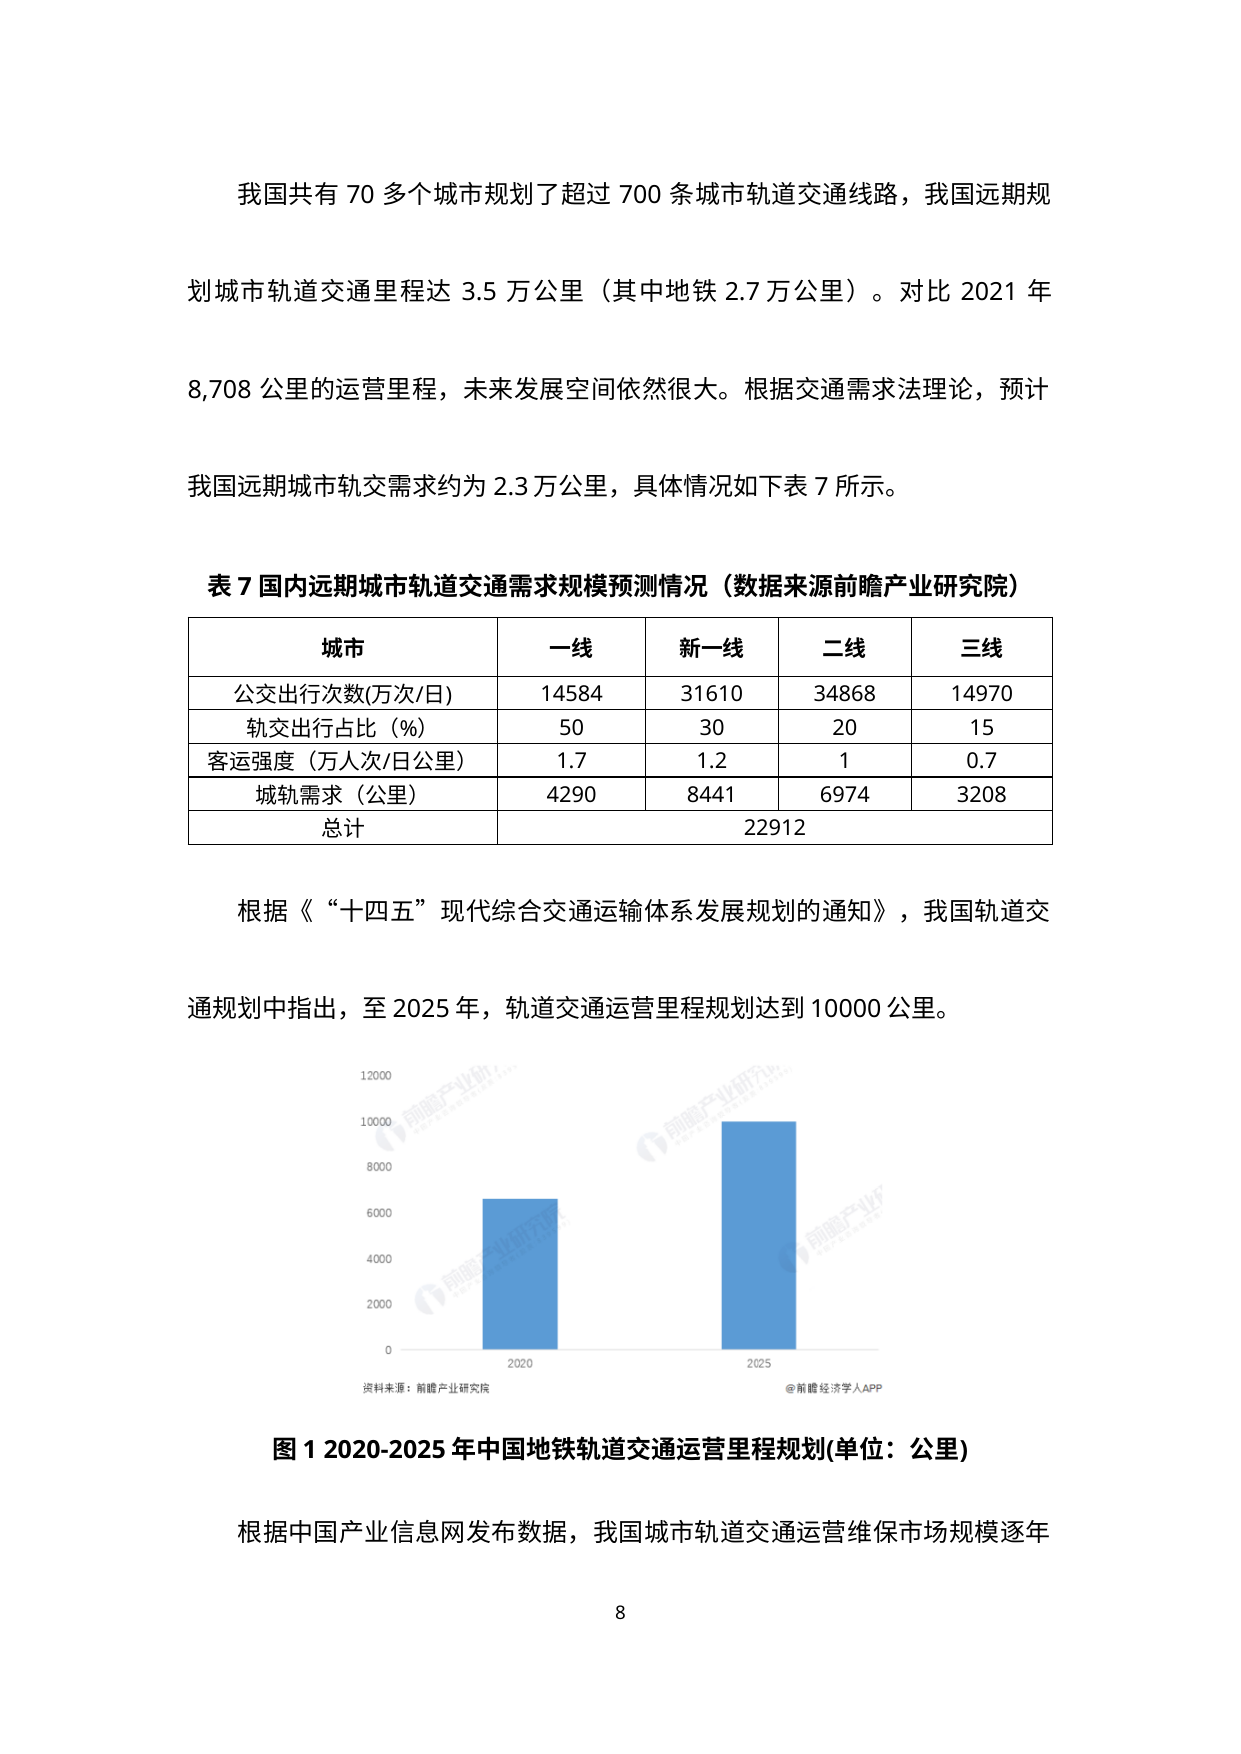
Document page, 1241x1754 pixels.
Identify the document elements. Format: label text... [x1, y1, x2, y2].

table_header 一线 [498, 618, 645, 676]
text 图1 2020-2025年中国地铁轨道交通运营里程规划(单位：公里) [187, 1415, 1053, 1480]
table_header 三线 [912, 618, 1052, 676]
table_cell 3208 [912, 778, 1052, 810]
table_cell 轨交出行占比（%） [189, 710, 497, 743]
table_cell 8441 [646, 778, 778, 810]
table_cell 1.7 [498, 744, 645, 776]
table_cell 14584 [498, 677, 645, 709]
table_cell 20 [779, 710, 911, 743]
table_cell 14970 [912, 677, 1052, 709]
text 表7 国内远期城市轨道交通需求规模预测情况（数据来源前瞻产业研究院） [187, 552, 1053, 617]
table_cell 城轨需求（公里） [189, 778, 497, 810]
table_cell 1.2 [646, 744, 778, 776]
picture [345, 1057, 895, 1406]
table_cell 15 [912, 710, 1052, 743]
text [187, 1498, 1053, 1563]
table_header 新一线 [646, 618, 778, 676]
text 我国共有 70 多个城市规划了超过 700 条城市轨道交通线路，我国远期规划城市轨道交通里程达 3.5 万公里（其中地铁2.7万公里）。对比 2021 年 8,708 公里的运营里程，未来发展空间依然很大。根据交通需求法理论，预计我国远期城市轨交需求约为 2.3万公里，具体情况如下表 7 所示。 [187, 160, 1053, 517]
table_header 二线 [779, 618, 911, 676]
table_cell 公交出行次数(万次/日) [189, 677, 497, 709]
table_cell 22912 [498, 811, 1052, 843]
table_cell 客运强度（万人次/日公里） [189, 744, 497, 776]
table_cell 0.7 [912, 744, 1052, 776]
table_cell 50 [498, 710, 645, 743]
table_cell 4290 [498, 778, 645, 810]
table_cell 31610 [646, 677, 778, 709]
table_cell 1 [779, 744, 911, 776]
table_header 城市 [189, 618, 497, 676]
table_cell 30 [646, 710, 778, 743]
table_cell 总计 [189, 811, 497, 843]
table_cell 34868 [779, 677, 911, 709]
table_cell 6974 [779, 778, 911, 810]
text 根据《“十四五”现代综合交通运输体系发展规划的通知》，我国轨道交通规划中指出，至2025年，轨道交通运营里程规划达到10000公里。 [187, 877, 1053, 1039]
